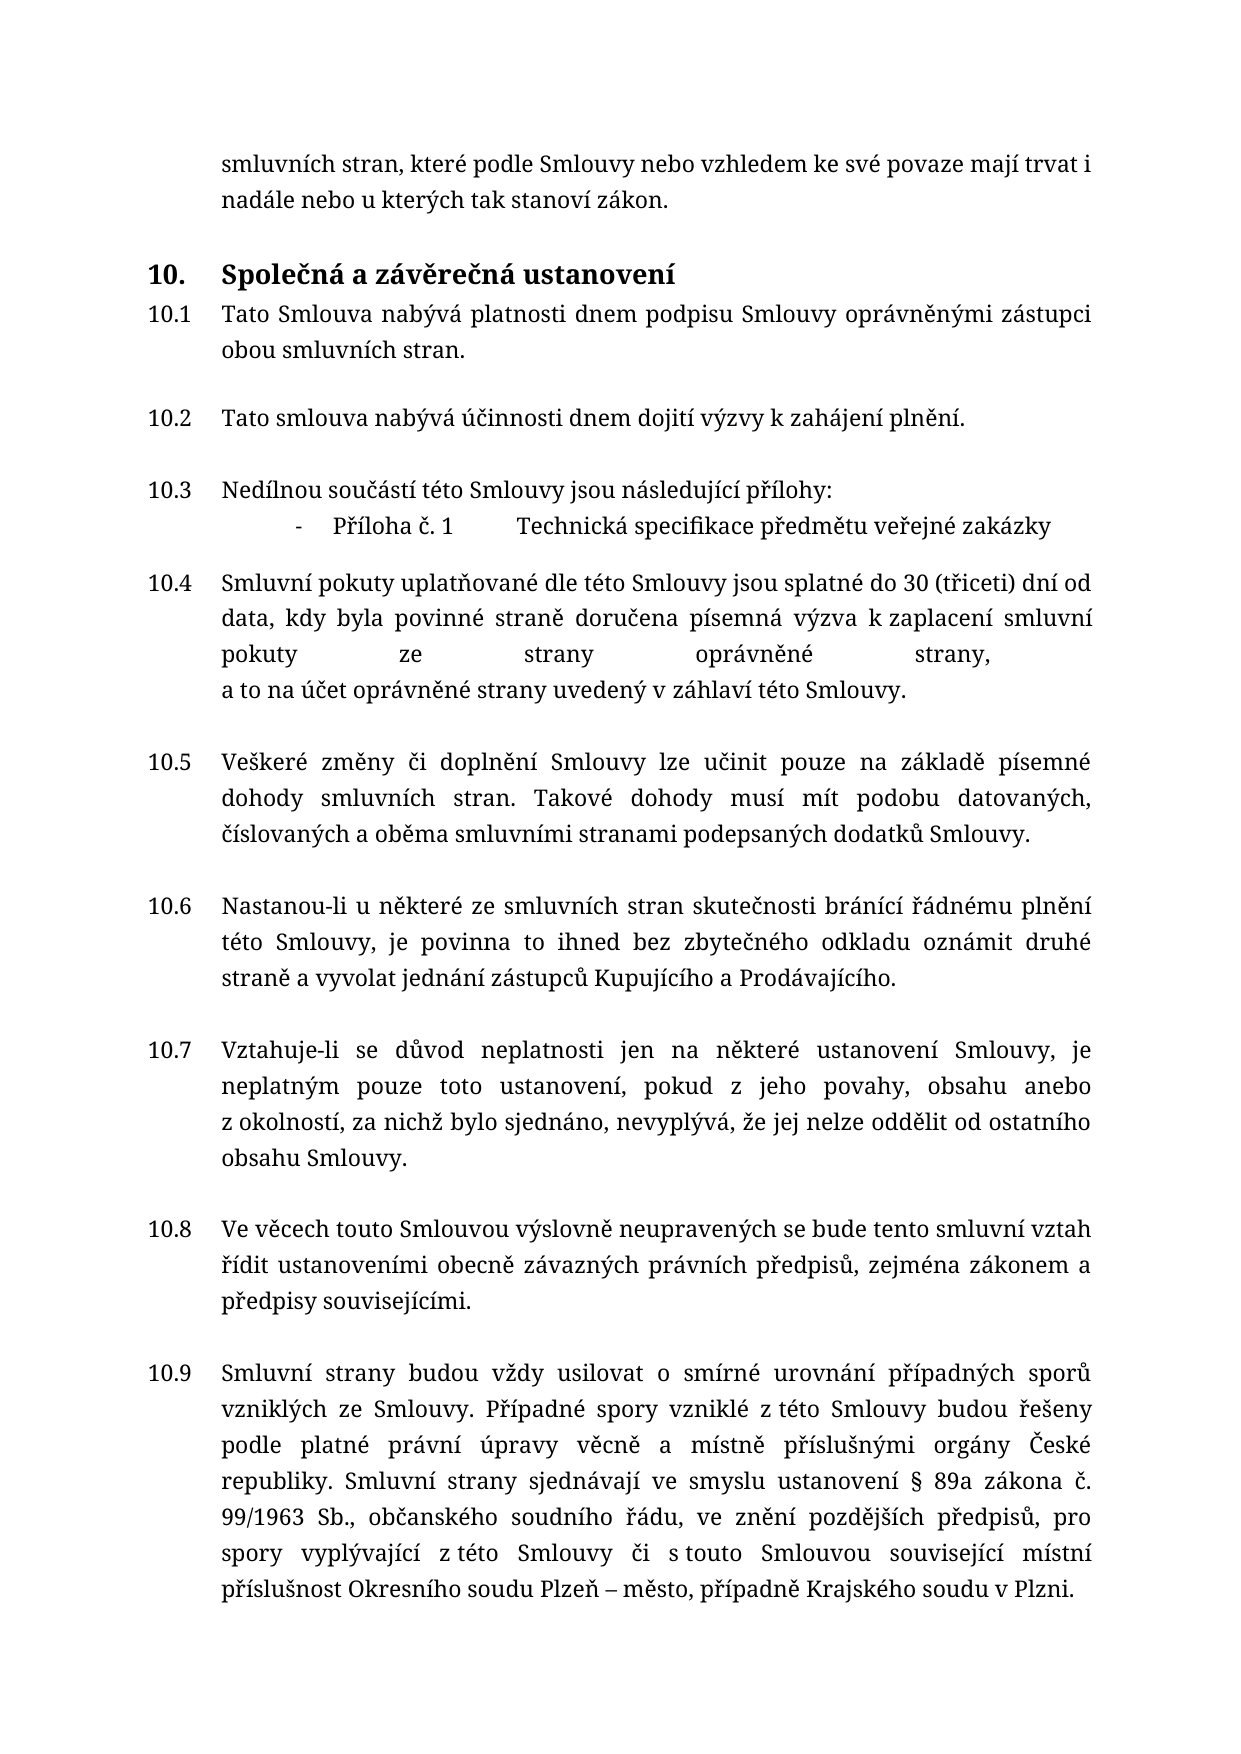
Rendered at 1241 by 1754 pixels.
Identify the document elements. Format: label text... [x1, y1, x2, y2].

text 10.7 Vztahuje-li se důvod neplatnosti jen na některé ustanovení Smlouvy, je neplatným pouze toto ustanovení, pokud z jeho povahy, obsahu anebo z okolností, za nichž bylo sjednáno, nevyplývá, že jej nelze oddělit od ostatního obsahu Smlouvy. [148, 1034, 1093, 1173]
text 10.4 Smluvní pokuty uplatňované dle této Smlouvy jsou splatné do 30 (třiceti) dní od data, kdy byla povinné straně doručena písemná výzva k zaplacení smluvní pokuty ze strany oprávněné strany, a to na účet oprávněné strany uvedený v záhlaví této Smlouvy. [148, 566, 1093, 706]
text 10.8 Ve věcech touto Smlouvou výslovně neupravených se bude tento smluvní vztah řídit ustanoveními obecně závazných právních předpisů, zejména zákonem a předpisy souvisejícími. [148, 1213, 1093, 1316]
text 10.9 Smluvní strany budou vždy usilovat o smírné urovnání případných sporů vzniklých ze Smlouvy. Případné spory vzniklé z této Smlouvy budou řešeny podle platné právní úpravy věcně a místně příslušnými orgány České republiky. Smluvní strany sjednávají ve smyslu ustanovení § 89a zákona č. 99/1963 Sb., občanského soudního řádu, ve znění pozdějších předpisů, pro spory vyplývající z této Smlouvy či s touto Smlouvou související místní příslušnost Okresního soudu Plzeň – město, případně Krajského soudu v Plzni. [148, 1357, 1093, 1604]
list Příloha č. 1 Technická specifikace předmětu veřejné zakázky [295, 510, 1093, 541]
text 10.6 Nastanou-li u některé ze smluvních stran skutečnosti bránící řádnému plnění této Smlouvy, je povinna to ihned bez zbytečného odkladu oznámit druhé straně a vyvolat jednání zástupců Kupujícího a Prodávajícího. [148, 890, 1093, 993]
text 10.1 Tato Smlouva nabývá platnosti dnem podpisu Smlouvy oprávněnými zástupci obou smluvních stran. [148, 298, 1093, 365]
text 10. Společná a závěrečná ustanovení [148, 255, 1093, 292]
text 10.3 Nedílnou součástí této Smlouvy jsou následující přílohy: [148, 474, 1093, 505]
text 10.2 Tato smlouva nabývá účinnosti dnem dojití výzvy k zahájení plnění. [148, 402, 1093, 433]
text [148, 148, 1093, 215]
text 10.5 Veškeré změny či doplnění Smlouvy lze učinit pouze na základě písemné dohody smluvních stran. Takové dohody musí mít podobu datovaných, číslovaných a oběma smluvními stranami podepsaných dodatků Smlouvy. [148, 746, 1093, 849]
